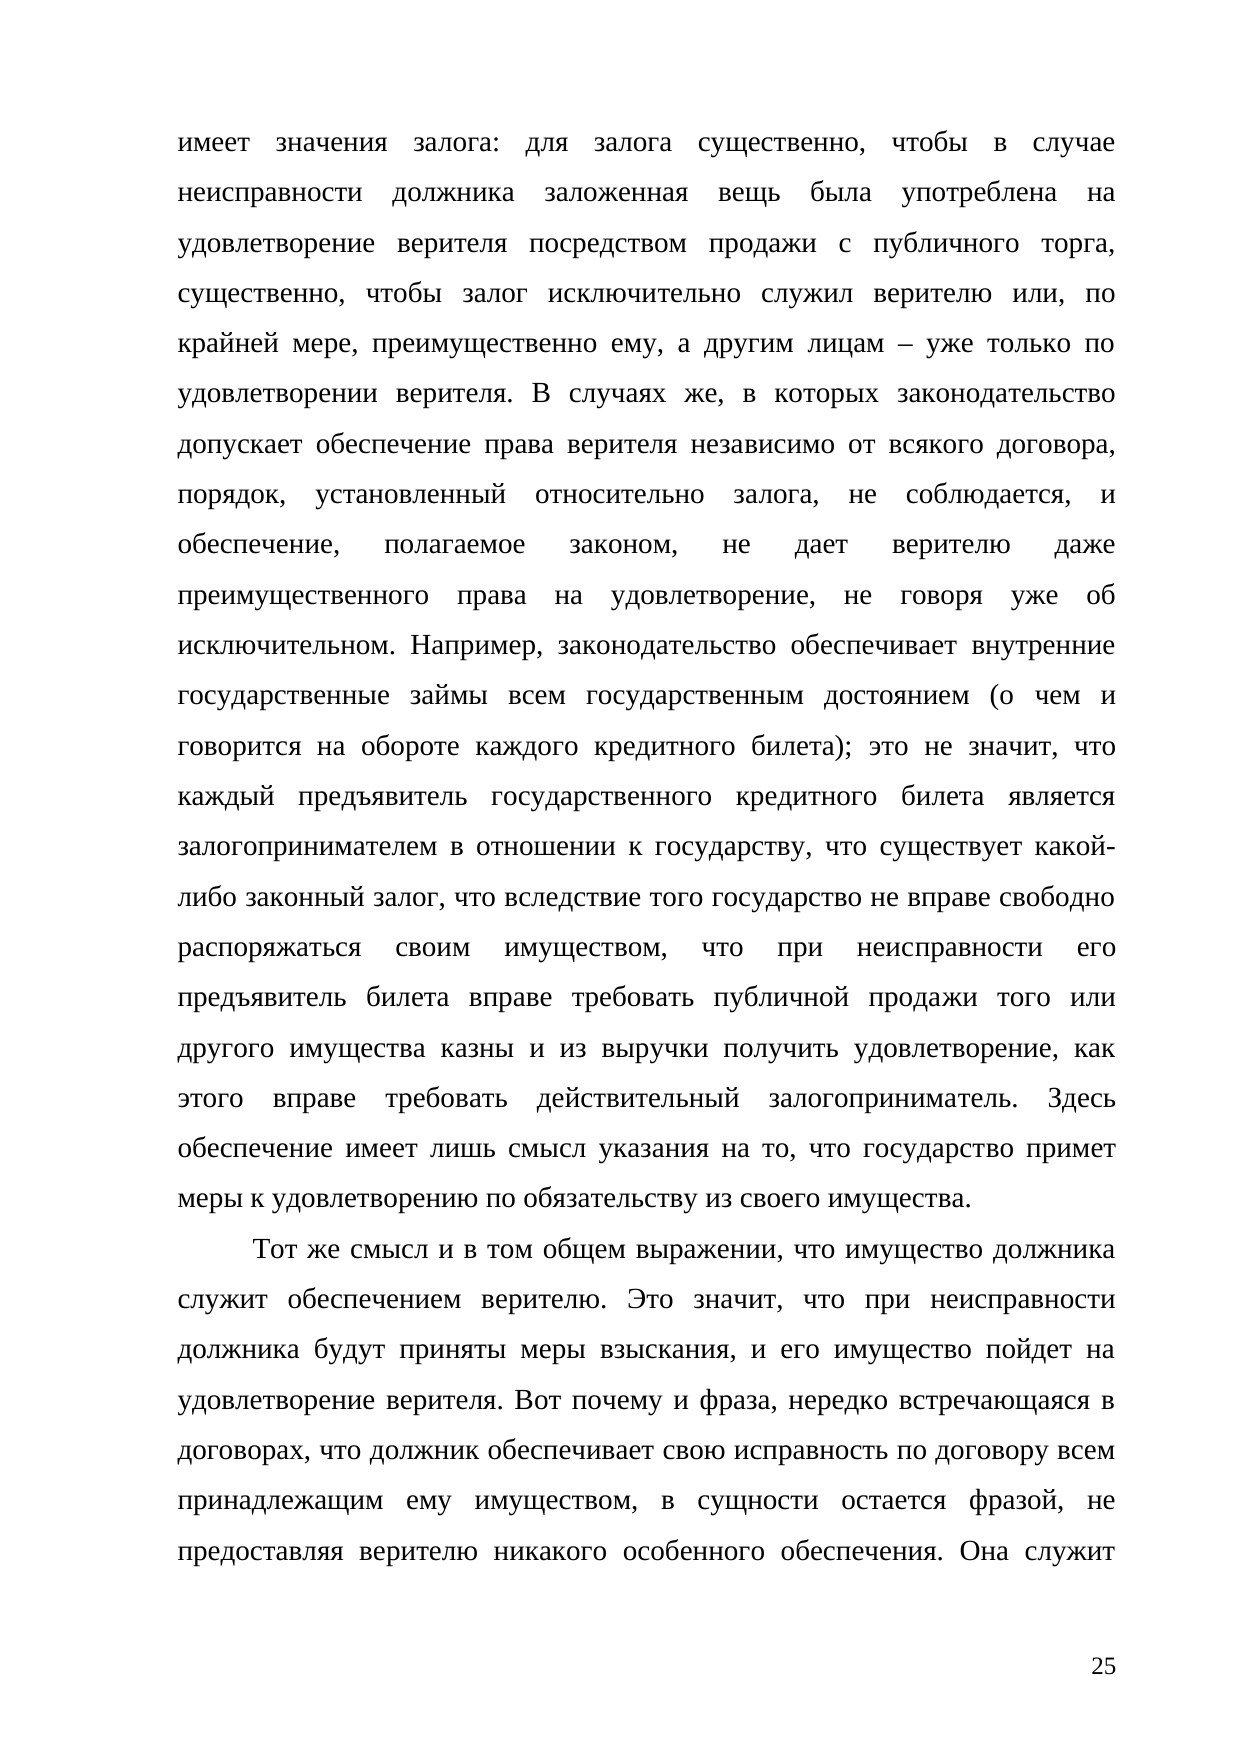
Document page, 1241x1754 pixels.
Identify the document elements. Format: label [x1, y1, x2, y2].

text [177, 124, 1116, 1214]
text [177, 1231, 1116, 1566]
